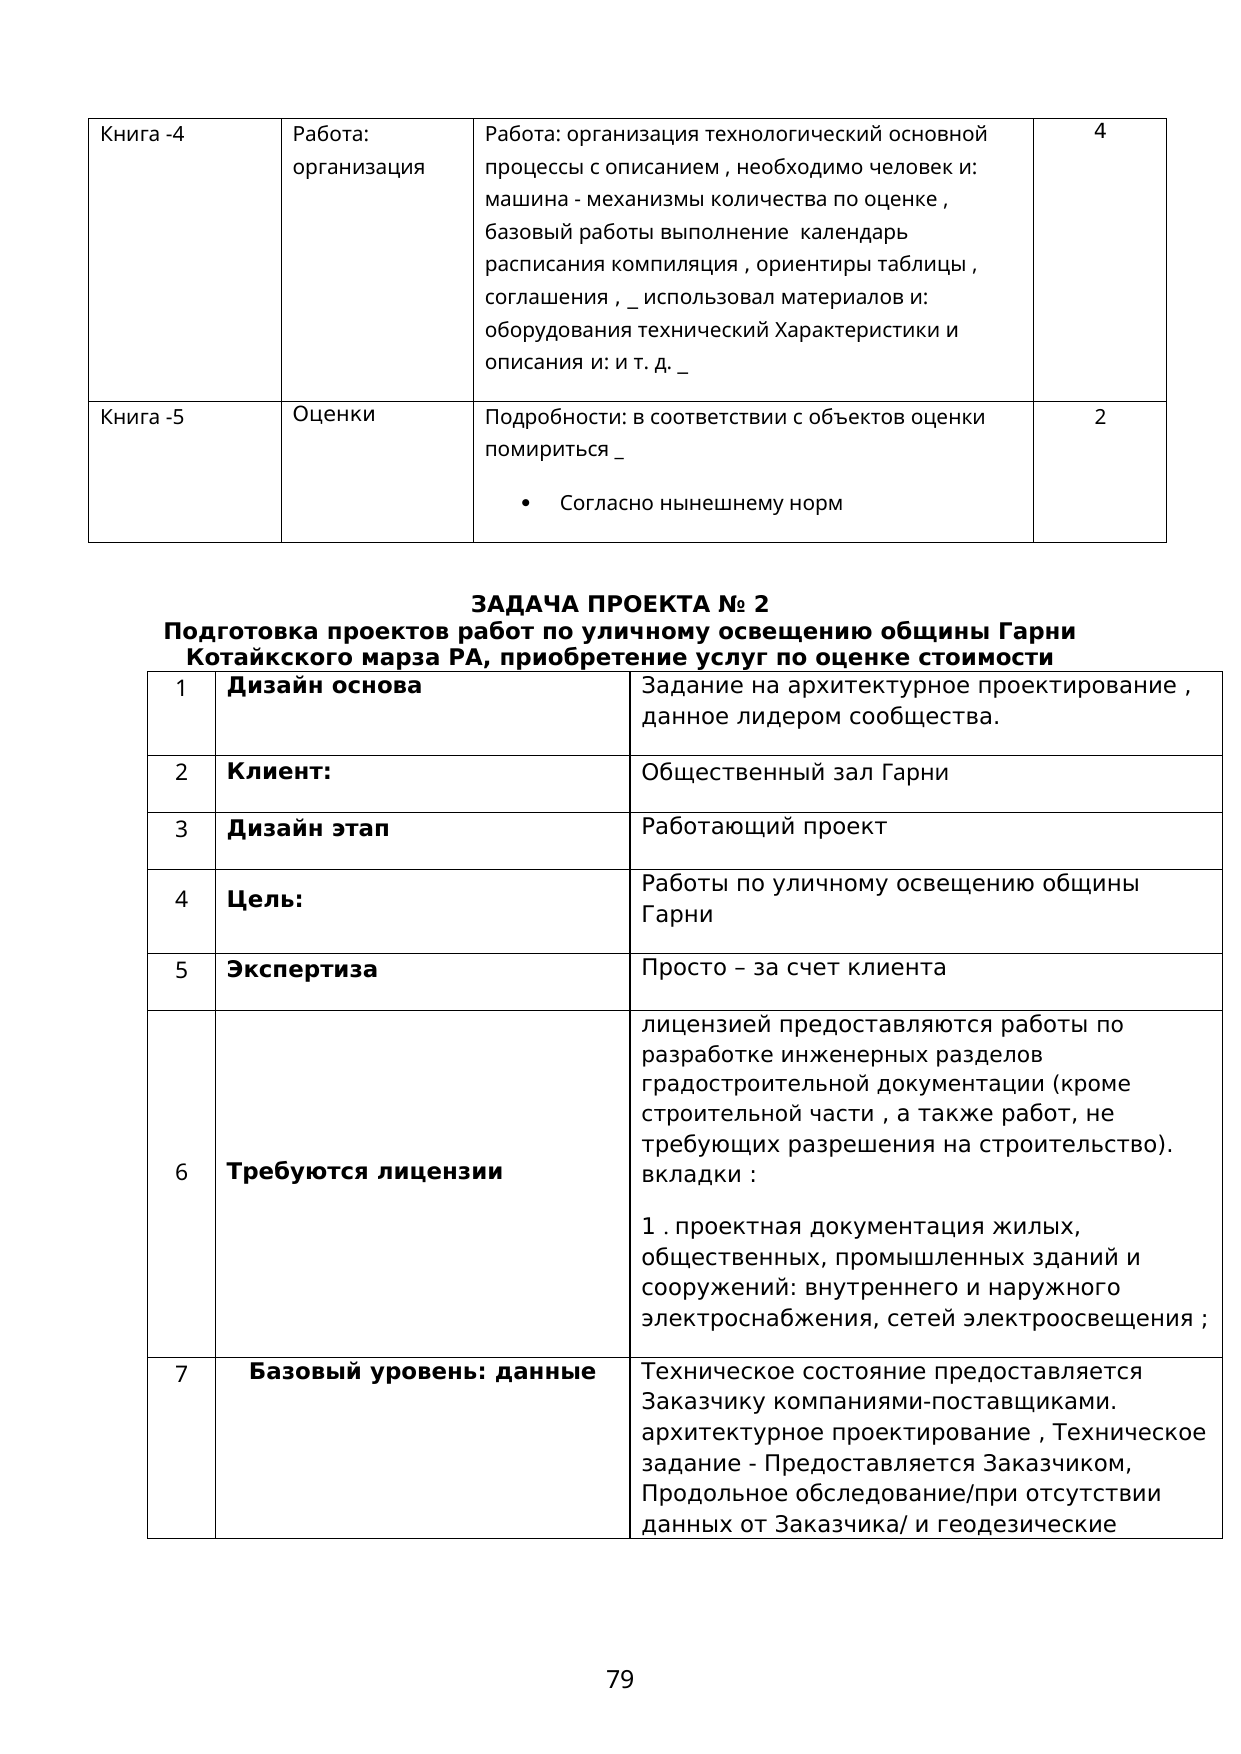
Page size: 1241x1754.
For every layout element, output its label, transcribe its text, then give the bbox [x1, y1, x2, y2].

table_cell 4 [148, 870, 215, 953]
table_cell Оценки [282, 402, 473, 542]
table_cell Общественный зал Гарни [631, 756, 1222, 812]
table_cell Работы по уличному освещению общины Гарни [631, 870, 1222, 953]
table_cell Клиент: [216, 756, 629, 812]
table_cell Работающий проект [631, 813, 1222, 869]
table_cell Работа: организация [282, 119, 473, 401]
table_cell 4 [1034, 119, 1166, 401]
table_cell 6 [148, 1011, 215, 1357]
table_cell лицензией предоставляются работы по разработке инженерных разделов градостроительной документации (кроме строительной части , а также работ, не требующих разрешения на строительство). вкладки : 1 . проектная документация жилых, общественных, промышленных зданий и сооружений: внутреннего и наружного электроснабжения, сетей электроосвещения ; [631, 1011, 1222, 1357]
table_header Задание на архитектурное проектирование , данное лидером сообщества. [631, 672, 1222, 754]
table_cell 7 [148, 1358, 215, 1538]
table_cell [631, 1358, 1222, 1538]
table_cell Подробности: в соответствии с объектов оценки помириться _ Согласно нынешнему норм [474, 402, 1033, 542]
table_cell 3 [148, 813, 215, 869]
table_cell 2 [1034, 402, 1166, 542]
table_header Дизайн основа [216, 672, 629, 754]
table_cell Требуются лицензии [216, 1011, 629, 1357]
table_cell Просто – за счет клиента [631, 954, 1222, 1010]
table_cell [216, 1358, 629, 1538]
table_cell Дизайн этап [216, 813, 629, 869]
text Подготовка проектов работ по уличному освещению общины Гарни Котайкского марза РА, приобретение услуг по оценке стоимости [148, 618, 1092, 671]
table_cell Работа: организация технологический основной процессы с описанием , необходимо человек и: машина - механизмы количества по оценке , базовый работы выполнение календарь расписания компиляция , ориентиры таблицы , соглашения , _ использовал материалов и: оборудования технический Характеристики и описания и: и т. д. _ [474, 119, 1033, 401]
table_cell Книга -4 [89, 119, 281, 401]
table_cell 2 [148, 756, 215, 812]
table_cell Экспертиза [216, 954, 629, 1010]
table_cell 5 [148, 954, 215, 1010]
table_cell Цель: [216, 870, 629, 953]
table_cell Книга -5 [89, 402, 281, 542]
table_header 1 [148, 672, 215, 754]
text ЗАДАЧА ПРОЕКТА № 2 [148, 591, 1092, 618]
